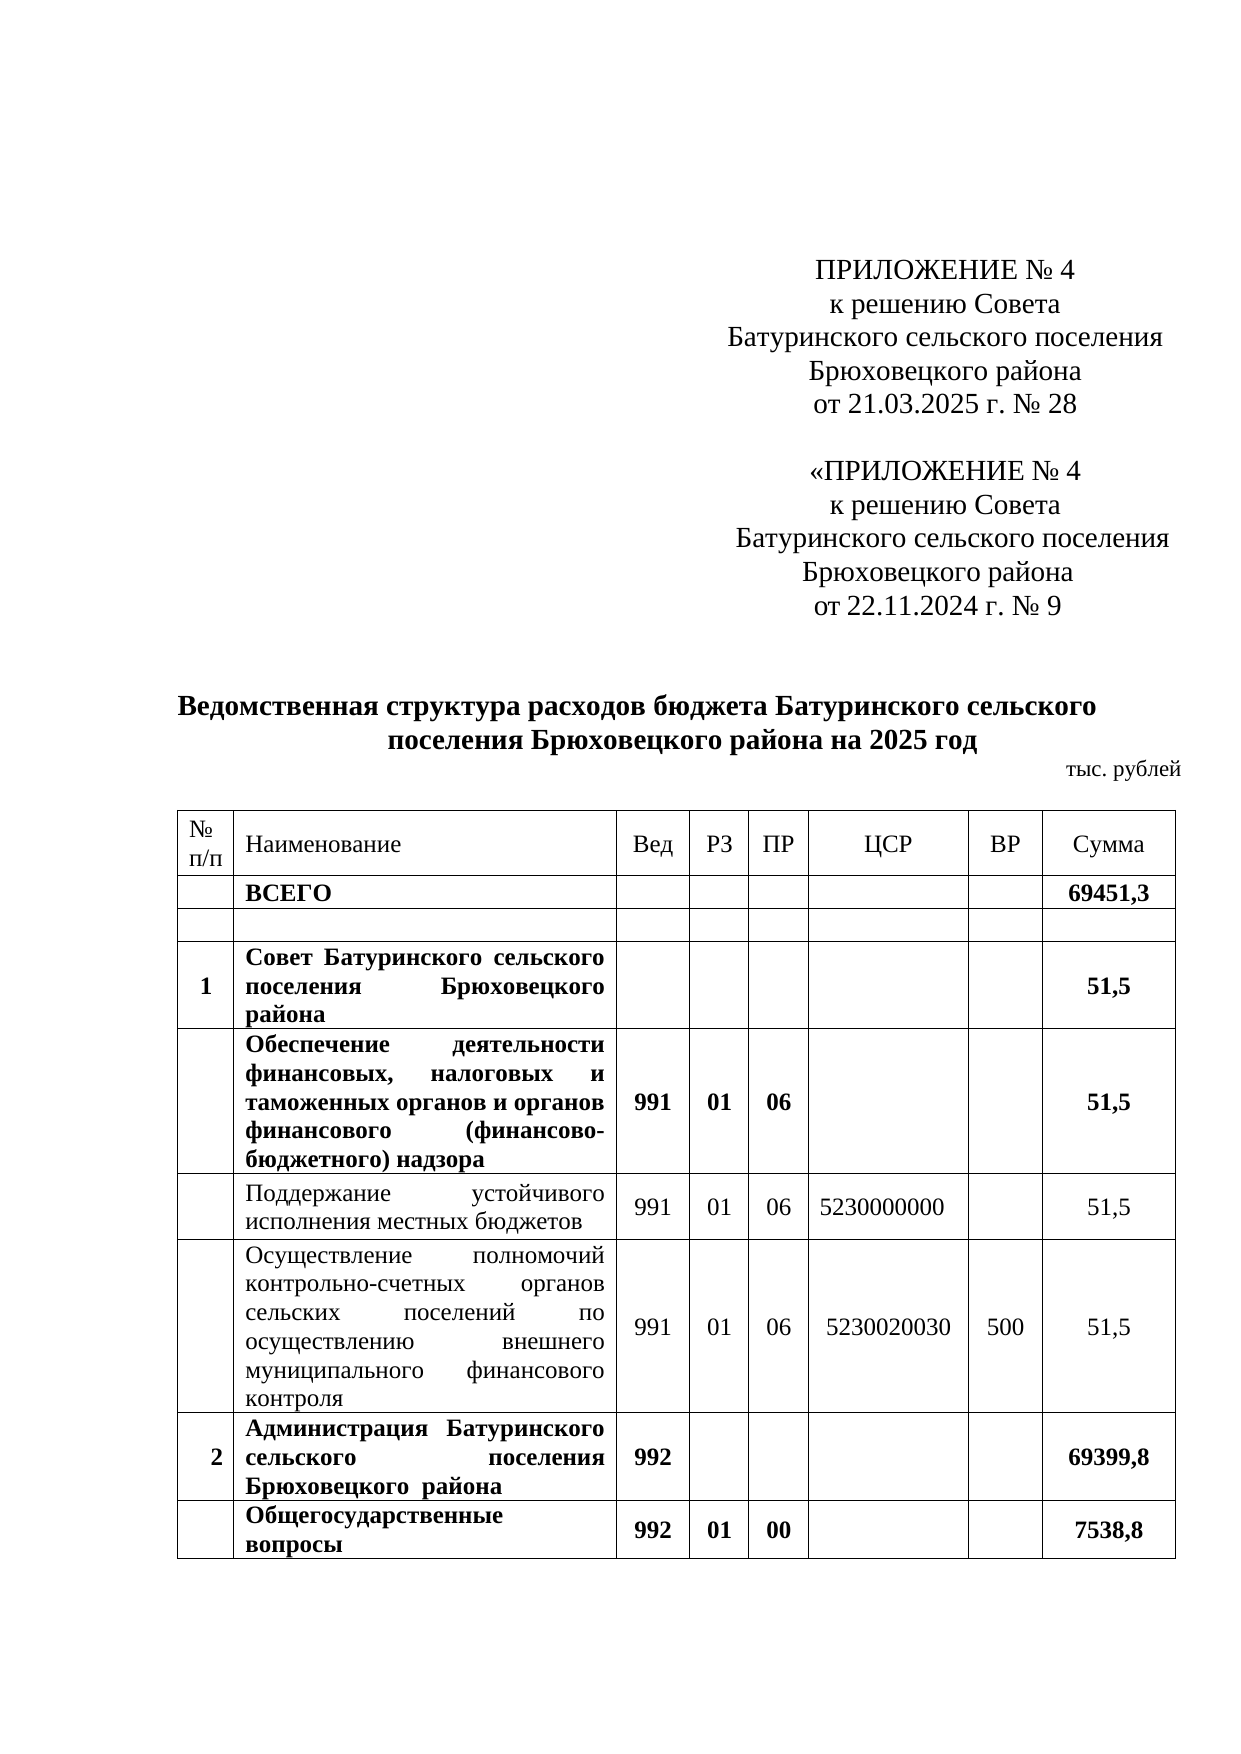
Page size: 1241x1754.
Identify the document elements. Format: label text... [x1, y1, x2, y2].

text Ведомственная структура расходов бюджета Батуринского сельского [158, 688, 1181, 722]
table_cell [690, 876, 748, 908]
table_cell [690, 942, 748, 1028]
table_cell [969, 1174, 1042, 1239]
table_cell 51,5 [1043, 1174, 1175, 1239]
table_cell 7538,8 [1043, 1501, 1175, 1558]
table_cell Обеспечение деятельности финансовых, налоговых и таможенных органов и органов финансового (финансово-бюджетного) надзора [234, 1029, 616, 1173]
text от 21.03.2025 г. № 28 [709, 386, 1181, 420]
table_cell [969, 909, 1042, 941]
table_cell 06 [749, 1240, 808, 1412]
table_cell [969, 1413, 1042, 1499]
table_cell [234, 909, 616, 941]
table_cell 06 [749, 1029, 808, 1173]
table_cell 5230000000 [809, 1174, 968, 1239]
table_header ЦСР [809, 811, 968, 875]
table_cell [178, 1240, 233, 1412]
table_cell [809, 942, 968, 1028]
table_cell 01 [690, 1240, 748, 1412]
table_header ПР [749, 811, 808, 875]
table_cell 2 [178, 1413, 233, 1499]
table_cell [690, 909, 748, 941]
table_cell [969, 1029, 1042, 1173]
table_cell [809, 1501, 968, 1558]
table_cell [749, 942, 808, 1028]
table_cell [178, 1501, 233, 1558]
table_header Вед [617, 811, 689, 875]
table_cell 00 [749, 1501, 808, 1558]
table_cell 992 [617, 1413, 689, 1499]
table_header Сумма [1043, 811, 1175, 875]
table_header № п/п [178, 811, 233, 875]
text к решению Совета [709, 487, 1181, 521]
table_cell [617, 942, 689, 1028]
table_cell [969, 942, 1042, 1028]
table_cell 5230020030 [809, 1240, 968, 1412]
table_header ВР [969, 811, 1042, 875]
table_cell 01 [690, 1501, 748, 1558]
text Батуринского сельского поселения [709, 319, 1181, 353]
table_cell Совет Батуринского сельского поселения Брюховецкого района [234, 942, 616, 1028]
table_cell 500 [969, 1240, 1042, 1412]
table_cell [969, 1501, 1042, 1558]
table_cell [178, 1174, 233, 1239]
table_cell 991 [617, 1240, 689, 1412]
table_cell 991 [617, 1029, 689, 1173]
text тыс. рублей [184, 755, 1181, 782]
table_cell [749, 876, 808, 908]
table_cell 992 [617, 1501, 689, 1558]
table_cell [809, 909, 968, 941]
table_cell 69399,8 [1043, 1413, 1175, 1499]
text к решению Совета [709, 286, 1181, 319]
table_cell [178, 909, 233, 941]
table_cell [809, 1029, 968, 1173]
table_cell [969, 876, 1042, 908]
table_cell 01 [690, 1174, 748, 1239]
table_cell ВСЕГО [234, 876, 616, 908]
table_cell [749, 1413, 808, 1499]
table_cell [178, 1029, 233, 1173]
text от 22.11.2024 г. № 9 [709, 588, 1166, 621]
table_cell Осуществление полномочий контрольно-счетных органов сельских поселений по осуществлению внешнего муниципального финансового контроля [234, 1240, 616, 1412]
table_cell 51,5 [1043, 1029, 1175, 1173]
table_cell 51,5 [1043, 942, 1175, 1028]
table_cell 991 [617, 1174, 689, 1239]
table_cell [809, 876, 968, 908]
table_cell [809, 1413, 968, 1499]
table_header Наименование [234, 811, 616, 875]
table_cell 69451,3 [1043, 876, 1175, 908]
text «ПРИЛОЖЕНИЕ № 4 [709, 453, 1181, 487]
text Батуринского сельского поселения [709, 521, 1196, 554]
table_cell 1 [178, 942, 233, 1028]
table_cell [617, 909, 689, 941]
text Брюховецкого района [709, 554, 1166, 588]
table_cell 01 [690, 1029, 748, 1173]
table_cell [749, 909, 808, 941]
table_cell 51,5 [1043, 1240, 1175, 1412]
table_cell Поддержание устойчивого исполнения местных бюджетов [234, 1174, 616, 1239]
table_cell Общегосударственные вопросы [234, 1501, 616, 1558]
text Брюховецкого района [709, 353, 1181, 386]
table_cell [617, 876, 689, 908]
text поселения Брюховецкого района на 2025 год [184, 722, 1181, 755]
table_cell Администрация Батуринского сельского поселения Брюховецкого района [234, 1413, 616, 1499]
table_header РЗ [690, 811, 748, 875]
table_cell [690, 1413, 748, 1499]
table_cell [1043, 909, 1175, 941]
table_cell 06 [749, 1174, 808, 1239]
table_cell [178, 876, 233, 908]
text ПРИЛОЖЕНИЕ № 4 [709, 252, 1181, 286]
